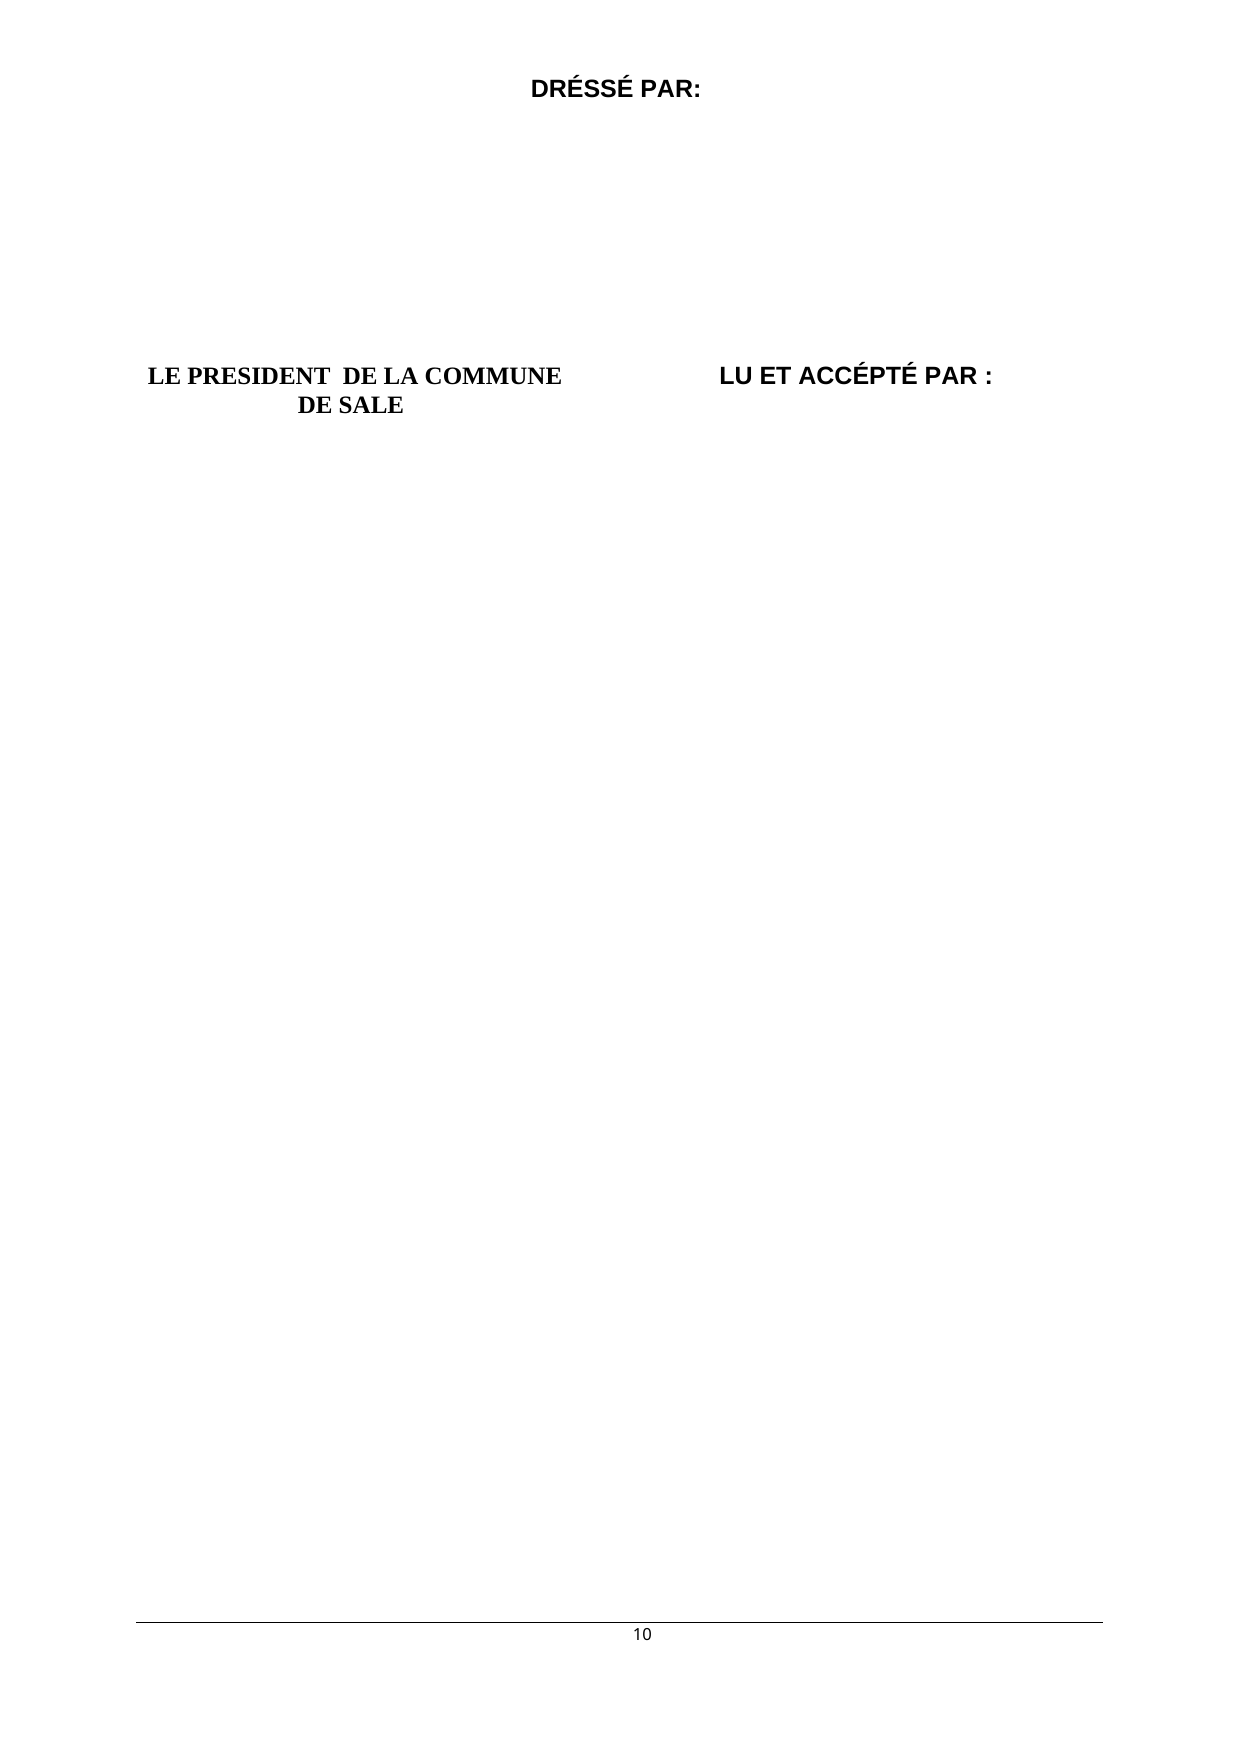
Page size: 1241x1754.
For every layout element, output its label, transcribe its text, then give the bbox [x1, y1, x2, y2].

table_cell lu et accépté par : [616, 275, 1096, 678]
table_header dréssé par: [136, 74, 1096, 275]
table_cell LE PRESIDENT DE LA COMMUNE DE SALE [136, 275, 616, 678]
